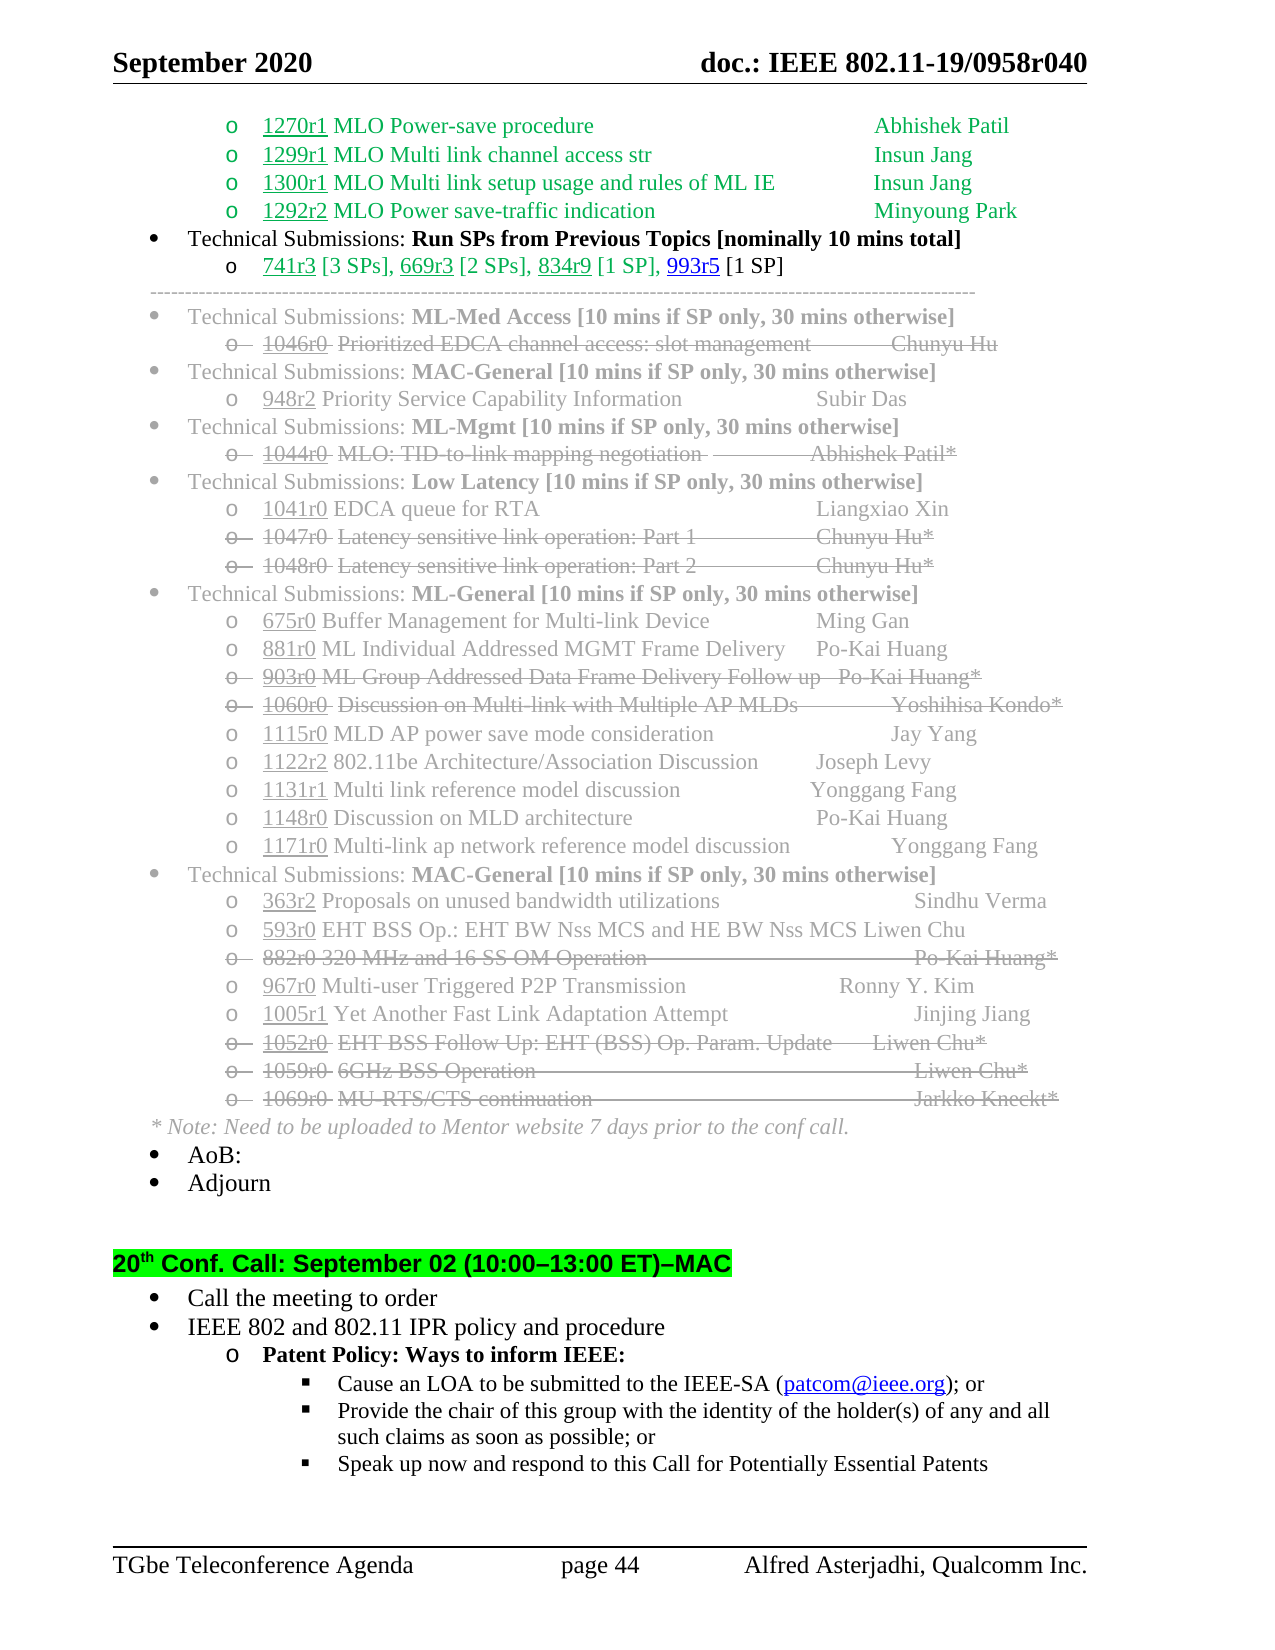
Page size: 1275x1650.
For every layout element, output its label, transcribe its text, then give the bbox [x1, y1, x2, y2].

list AoB: [150, 1140, 1087, 1168]
list Technical Submissions: MAC-General [10 mins if SP only, 30 mins otherwise] [150, 861, 1087, 887]
list 1270r1 MLO Power-save procedure Abhishek Patil [225, 112, 1087, 141]
list Technical Submissions: ML-General [10 mins if SP only, 30 mins otherwise] [150, 580, 1087, 607]
list Technical Submissions: Run SPs from Previous Topics [nominally 10 mins total] [150, 225, 1087, 252]
list Technical Submissions: ML-Med Access [10 mins if SP only, 30 mins otherwise] [150, 303, 1087, 330]
list 363r2 Proposals on unused bandwidth utilizations Sindhu Verma [225, 887, 1087, 916]
list 1122r2 802.11be Architecture/Association Discussion Joseph Levy [225, 748, 1087, 776]
list 1299r1 MLO Multi link channel access str Insun Jang [225, 141, 1087, 169]
list Cause an LOA to be submitted to the IEEE-SA (patcom@ieee.org); or [300, 1370, 1087, 1397]
list 903r0 ML Group Addressed Data Frame Delivery Follow up Po-Kai Huang* [225, 663, 1087, 691]
list 1069r0 MU-RTS/CTS continuation Jarkko Kneckt* [225, 1085, 1087, 1113]
list 881r0 ML Individual Addressed MGMT Frame Delivery Po-Kai Huang [225, 635, 1087, 663]
list 1300r1 MLO Multi link setup usage and rules of ML IE Insun Jang [225, 169, 1087, 197]
list Technical Submissions: MAC-General [10 mins if SP only, 30 mins otherwise] [150, 358, 1087, 385]
list 675r0 Buffer Management for Multi-link Device Ming Gan [225, 607, 1087, 635]
list Technical Submissions: ML-Mgmt [10 mins if SP only, 30 mins otherwise] [150, 413, 1087, 440]
list Call the meeting to order [150, 1283, 1087, 1312]
list 967r0 Multi-user Triggered P2P Transmission Ronny Y. Kim [225, 972, 1087, 1000]
list Technical Submissions: Low Latency [10 mins if SP only, 30 mins otherwise] [150, 468, 1087, 495]
list 1005r1 Yet Another Fast Link Adaptation Attempt Jinjing Jiang [225, 1000, 1087, 1029]
list 1148r0 Discussion on MLD architecture Po-Kai Huang [225, 804, 1087, 832]
list Speak up now and respond to this Call for Potentially Essential Patents [300, 1450, 1087, 1476]
text ----------------------------------------------------------------------------------------------------------------------- [112, 279, 1087, 303]
list 1041r0 EDCA queue for RTA Liangxiao Xin [225, 495, 1087, 523]
list 1171r0 Multi-link ap network reference model discussion Yonggang Fang [225, 832, 1087, 861]
list 882r0 320 MHz and 16 SS OM Operation Po-Kai Huang* [225, 944, 1087, 972]
list Patent Policy: Ways to inform IEEE: [225, 1341, 1087, 1370]
list 593r0 EHT BSS Op.: EHT BW Nss MCS and HE BW Nss MCS Liwen Chu [225, 916, 1087, 944]
list 1115r0 MLD AP power save mode consideration Jay Yang [225, 719, 1087, 748]
list 741r3 [3 SPs], 669r3 [2 SPs], 834r9 [1 SP], 993r5 [1 SP] [225, 252, 1087, 279]
list 948r2 Priority Service Capability Information Subir Das [225, 385, 1087, 413]
list 1131r1 Multi link reference model discussion Yonggang Fang [225, 776, 1087, 804]
list 1044r0 MLO: TID-to-link mapping negotiation Abhishek Patil* [225, 440, 1087, 468]
list 1048r0 Latency sensitive link operation: Part 2 Chunyu Hu* [225, 552, 1087, 580]
list Provide the chair of this group with the identity of the holder(s) of any and all such claims as soon as possible; or [300, 1397, 1087, 1450]
list 1292r2 MLO Power save-traffic indication Minyoung Park [225, 197, 1087, 225]
list 1046r0 Prioritized EDCA channel access: slot management Chunyu Hu [225, 330, 1087, 358]
list 1047r0 Latency sensitive link operation: Part 1 Chunyu Hu* [225, 523, 1087, 552]
list 1052r0 EHT BSS Follow Up: EHT (BSS) Op. Param. Update Liwen Chu* [225, 1029, 1087, 1057]
list 1059r0 6GHz BSS Operation Liwen Chu* [225, 1057, 1087, 1085]
list 1060r0 Discussion on Multi-link with Multiple AP MLDs Yoshihisa Kondo* [225, 691, 1087, 719]
list Adjourn [150, 1168, 1087, 1197]
list IEEE 802 and 802.11 IPR policy and procedure [150, 1312, 1087, 1341]
text * Note: Need to be uploaded to Mentor website 7 days prior to the conf call. [112, 1113, 1087, 1140]
subtitle 20th Conf. Call: September 02 (10:00–13:00 ET)–MAC [112, 1248, 1087, 1277]
